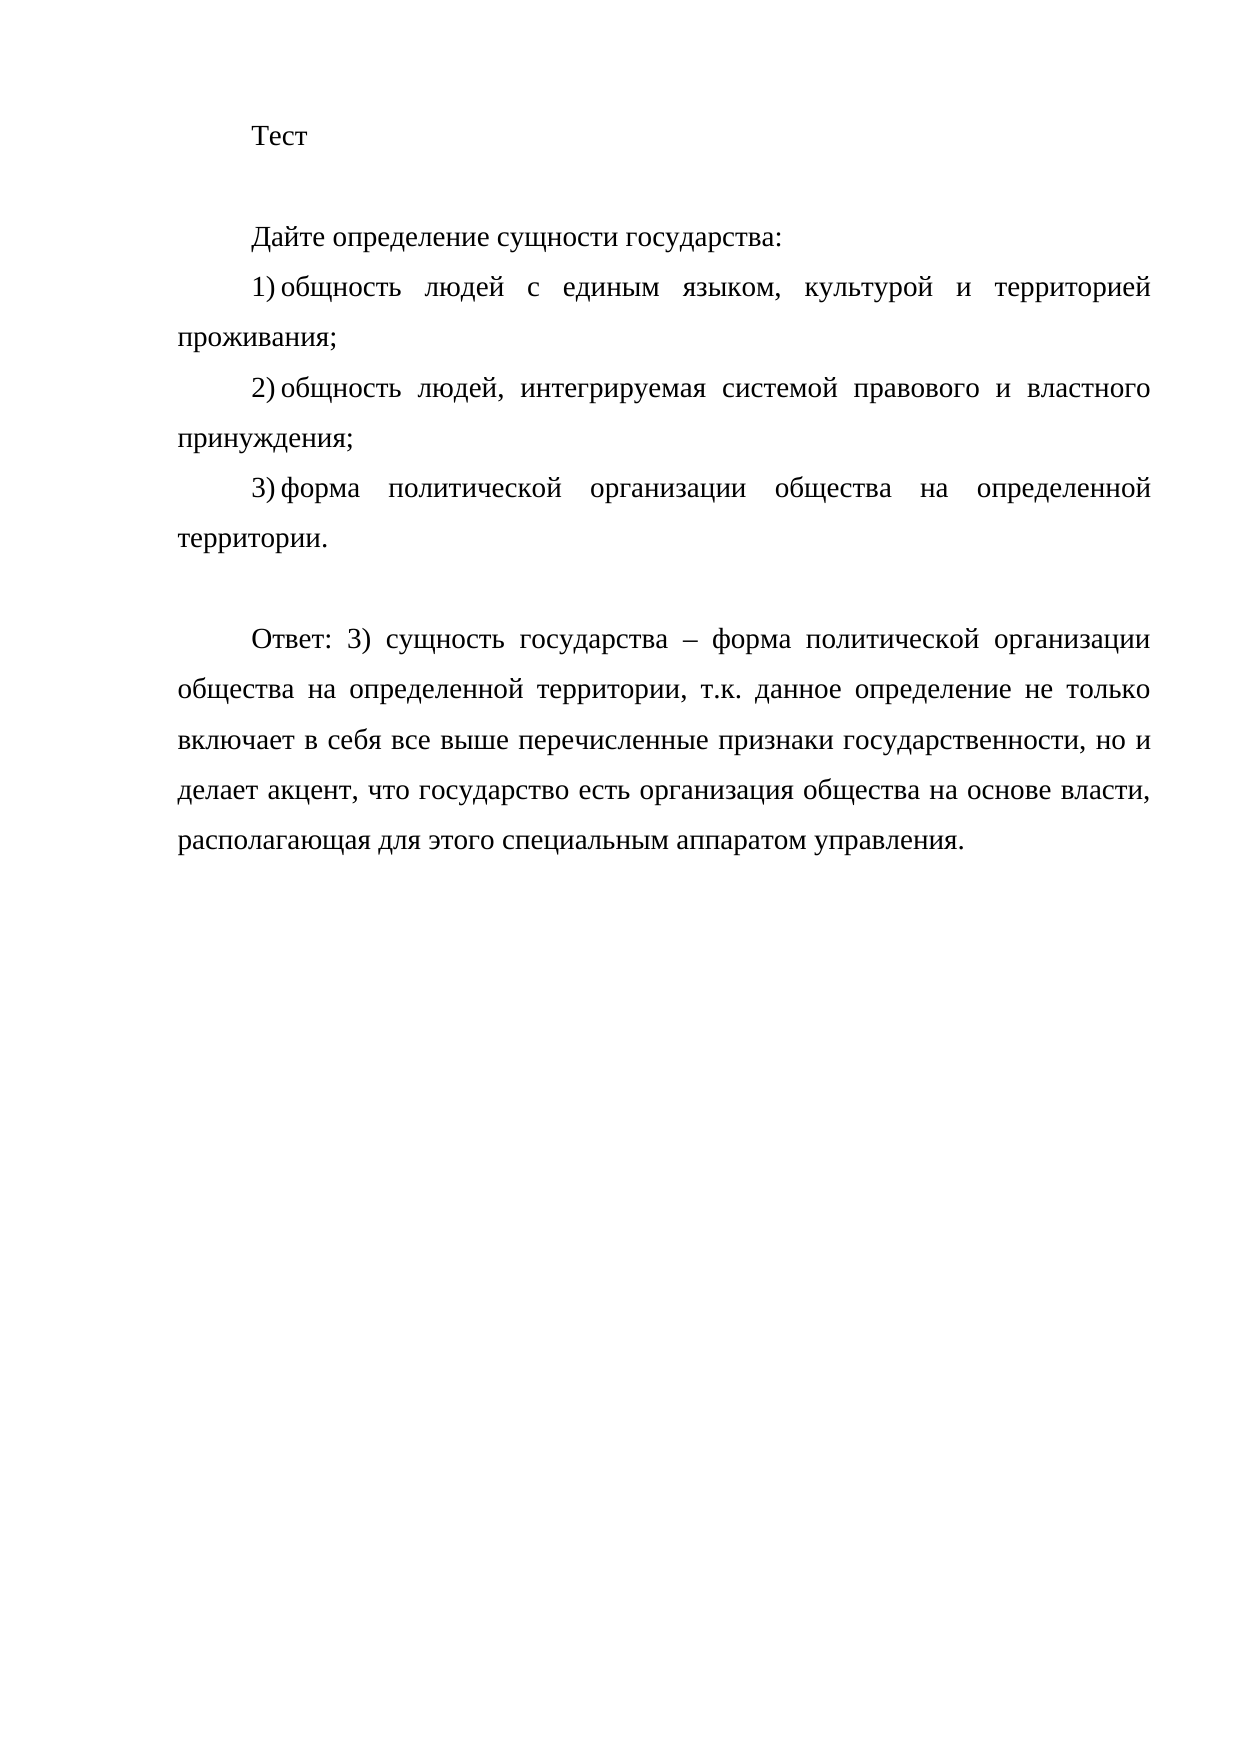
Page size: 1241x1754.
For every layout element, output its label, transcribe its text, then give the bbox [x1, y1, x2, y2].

list общность людей, интегрируемая системой правового и властного принуждения; [177, 370, 1152, 453]
list общность людей с единым языком, культурой и территорией проживания; [177, 269, 1152, 353]
text Ответ: 3) сущность государства – форма политической организации общества на определенной территории, т.к. данное определение не только включает в себя все выше перечисленные признаки государственности, но и делает акцент, что государство есть организация общества на основе власти, располагающая для этого специальным аппаратом управления. [177, 621, 1152, 856]
text Дайте определение сущности государства: [177, 219, 1152, 252]
text Тест [177, 118, 1152, 152]
list форма политической организации общества на определенной территории. [177, 470, 1152, 554]
